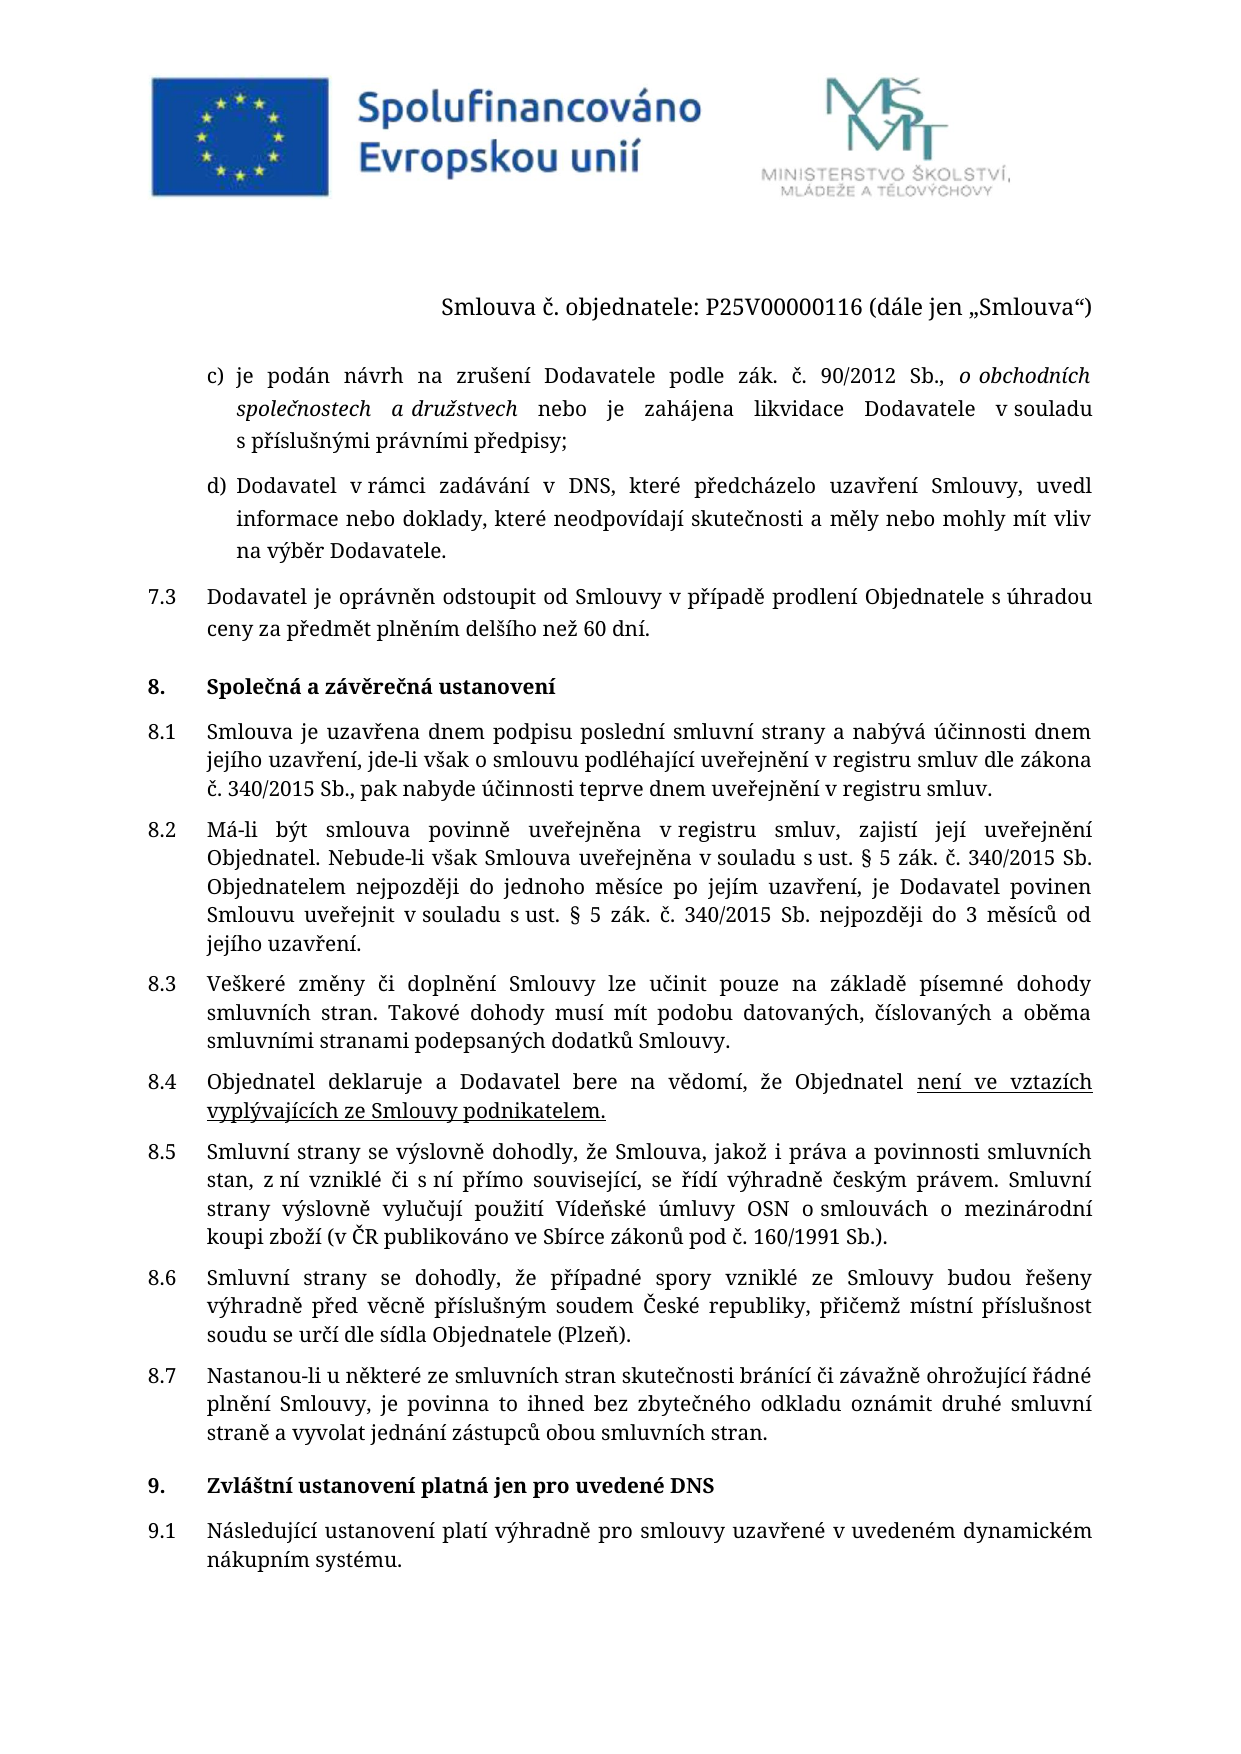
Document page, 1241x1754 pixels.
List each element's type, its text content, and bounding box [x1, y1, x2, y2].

list je podán návrh na zrušení Dodavatele podle zák. č. 90/2012 Sb., o obchodních společnostech a družstvech nebo je zahájena likvidace Dodavatele v souladu s příslušnými právními předpisy; [207, 361, 1093, 455]
list Následující ustanovení platí výhradně pro smlouvy uzavřené v uvedeném dynamickém nákupním systému. [148, 1516, 1093, 1573]
list Společná a závěrečná ustanovení [148, 672, 1093, 700]
list Dodavatel v rámci zadávání v DNS, které předcházelo uzavření Smlouvy, uvedl informace nebo doklady, které neodpovídají skutečnosti a měly nebo mohly mít vliv na výběr Dodavatele. [207, 471, 1093, 565]
picture [147, 73, 1012, 202]
list Smluvní strany se výslovně dohodly, že Smlouva, jakož i práva a povinnosti smluvních stan, z ní vzniklé či s ní přímo související, se řídí výhradně českým právem. Smluvní strany výslovně vylučují použití Vídeňské úmluvy OSN o smlouvách o mezinárodní koupi zboží (v ČR publikováno ve Sbírce zákonů pod č. 160/1991 Sb.). [148, 1137, 1093, 1251]
list Dodavatel je oprávněn odstoupit od Smlouvy v případě prodlení Objednatele s úhradou ceny za předmět plněním delšího než 60 dní. [148, 582, 1093, 643]
list Nastanou-li u některé ze smluvních stran skutečnosti bránící či závažně ohrožující řádné plnění Smlouvy, je povinna to ihned bez zbytečného odkladu oznámit druhé smluvní straně a vyvolat jednání zástupců obou smluvních stran. [148, 1361, 1093, 1446]
list Zvláštní ustanovení platná jen pro uvedené DNS [148, 1471, 1093, 1499]
list Má-li být smlouva povinně uveřejněna v registru smluv, zajistí její uveřejnění Objednatel. Nebude-li však Smlouva uveřejněna v souladu s ust. § 5 zák. č. 340/2015 Sb. Objednatelem nejpozději do jednoho měsíce po jejím uzavření, je Dodavatel povinen Smlouvu uveřejnit v souladu s ust. § 5 zák. č. 340/2015 Sb. nejpozději do 3 měsíců od jejího uzavření. [148, 815, 1093, 957]
list Objednatel deklaruje a Dodavatel bere na vědomí, že Objednatel není ve vztazích vyplývajících ze Smlouvy podnikatelem. [148, 1067, 1093, 1124]
list Smluvní strany se dohodly, že případné spory vzniklé ze Smlouvy budou řešeny výhradně před věcně příslušným soudem České republiky, přičemž místní příslušnost soudu se určí dle sídla Objednatele (Plzeň). [148, 1263, 1093, 1348]
list Smlouva je uzavřena dnem podpisu poslední smluvní strany a nabývá účinnosti dnem jejího uzavření, jde-li však o smlouvu podléhající uveřejnění v registru smluv dle zákona č. 340/2015 Sb., pak nabyde účinnosti teprve dnem uveřejnění v registru smluv. [148, 717, 1093, 802]
list Veškeré změny či doplnění Smlouvy lze učinit pouze na základě písemné dohody smluvních stran. Takové dohody musí mít podobu datovaných, číslovaných a oběma smluvními stranami podepsaných dodatků Smlouvy. [148, 969, 1093, 1055]
